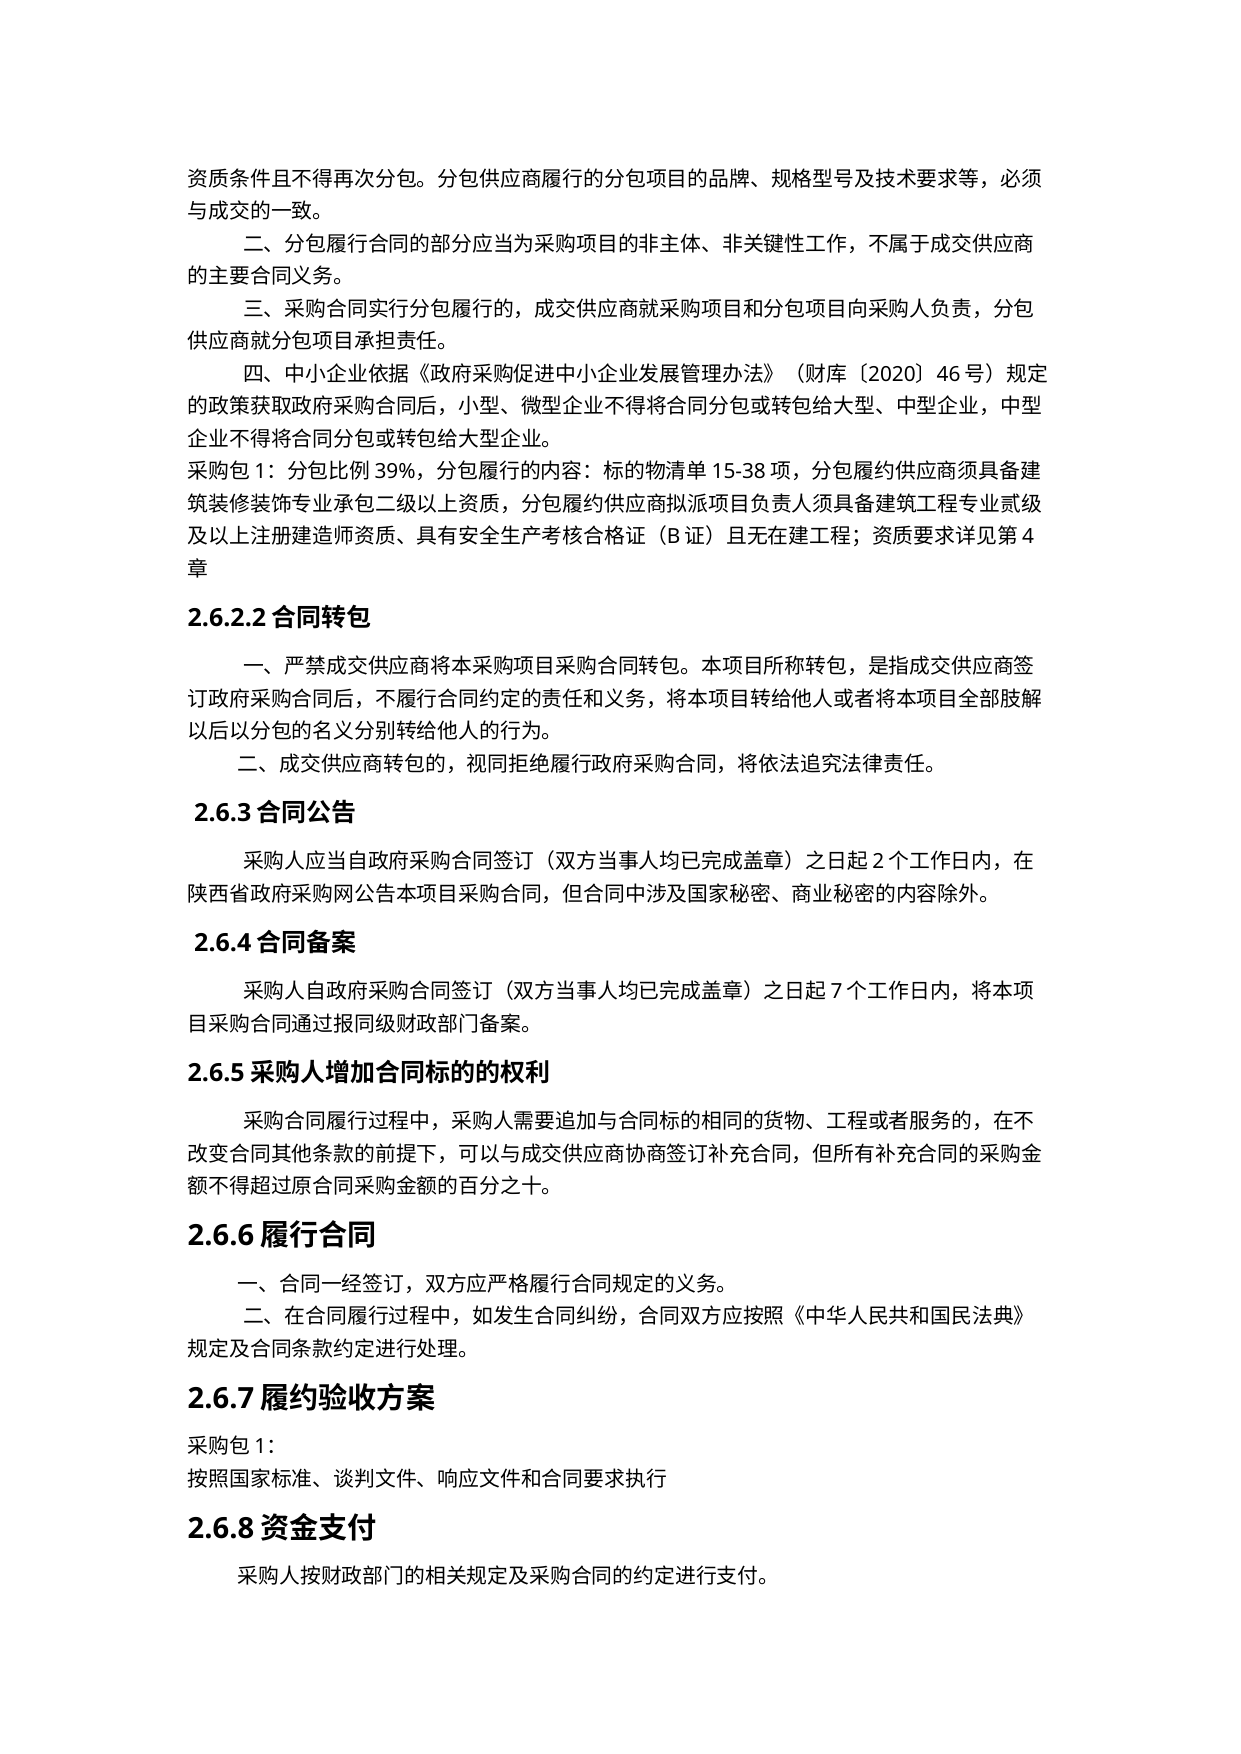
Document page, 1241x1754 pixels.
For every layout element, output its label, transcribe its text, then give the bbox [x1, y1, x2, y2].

text 2.6.8资金支付 [187, 1494, 1053, 1559]
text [187, 162, 1053, 227]
text 四、中小企业依据《政府采购促进中小企业发展管理办法》（财库〔2020〕46号）规定的政策获取政府采购合同后，小型、微型企业不得将合同分包或转包给大型、中型企业，中型企业不得将合同分包或转包给大型企业。 [187, 357, 1053, 454]
text 一、合同一经签订，双方应严格履行合同规定的义务。 [187, 1267, 1053, 1299]
text 二、分包履行合同的部分应当为采购项目的非主体、非关键性工作，不属于成交供应商的主要合同义务。 [187, 227, 1053, 292]
text 三、采购合同实行分包履行的，成交供应商就采购项目和分包项目向采购人负责，分包供应商就分包项目承担责任。 [187, 292, 1053, 357]
text 2.6.4合同备案 [187, 909, 1053, 974]
text 采购包1： [187, 1429, 1053, 1462]
text 采购包1：分包比例39%，分包履行的内容：标的物清单15-38项，分包履约供应商须具备建筑装修装饰专业承包二级以上资质，分包履约供应商拟派项目负责人须具备建筑工程专业贰级及以上注册建造师资质、具有安全生产考核合格证（B证）且无在建工程；资质要求详见第4章 [187, 454, 1053, 584]
text 2.6.3合同公告 [187, 779, 1053, 844]
text 采购人应当自政府采购合同签订（双方当事人均已完成盖章）之日起2个工作日内，在陕西省政府采购网公告本项目采购合同，但合同中涉及国家秘密、商业秘密的内容除外。 [187, 844, 1053, 909]
text 二、在合同履行过程中，如发生合同纠纷，合同双方应按照《中华人民共和国民法典》规定及合同条款约定进行处理。 [187, 1299, 1053, 1364]
text 一、严禁成交供应商将本采购项目采购合同转包。本项目所称转包，是指成交供应商签订政府采购合同后，不履行合同约定的责任和义务，将本项目转给他人或者将本项目全部肢解以后以分包的名义分别转给他人的行为。 [187, 649, 1053, 747]
text 采购人自政府采购合同签订（双方当事人均已完成盖章）之日起7个工作日内，将本项目采购合同通过报同级财政部门备案。 [187, 974, 1053, 1039]
text 采购合同履行过程中，采购人需要追加与合同标的相同的货物、工程或者服务的，在不改变合同其他条款的前提下，可以与成交供应商协商签订补充合同，但所有补充合同的采购金额不得超过原合同采购金额的百分之十。 [187, 1104, 1053, 1202]
text 2.6.5采购人增加合同标的的权利 [187, 1039, 1053, 1104]
text 按照国家标准、谈判文件、响应文件和合同要求执行 [187, 1462, 1053, 1494]
text 2.6.7履约验收方案 [187, 1364, 1053, 1429]
text 2.6.6履行合同 [187, 1202, 1053, 1267]
text 二、成交供应商转包的，视同拒绝履行政府采购合同，将依法追究法律责任。 [187, 747, 1053, 779]
text 2.6.2.2合同转包 [187, 584, 1053, 649]
text 采购人按财政部门的相关规定及采购合同的约定进行支付。 [187, 1559, 1053, 1592]
